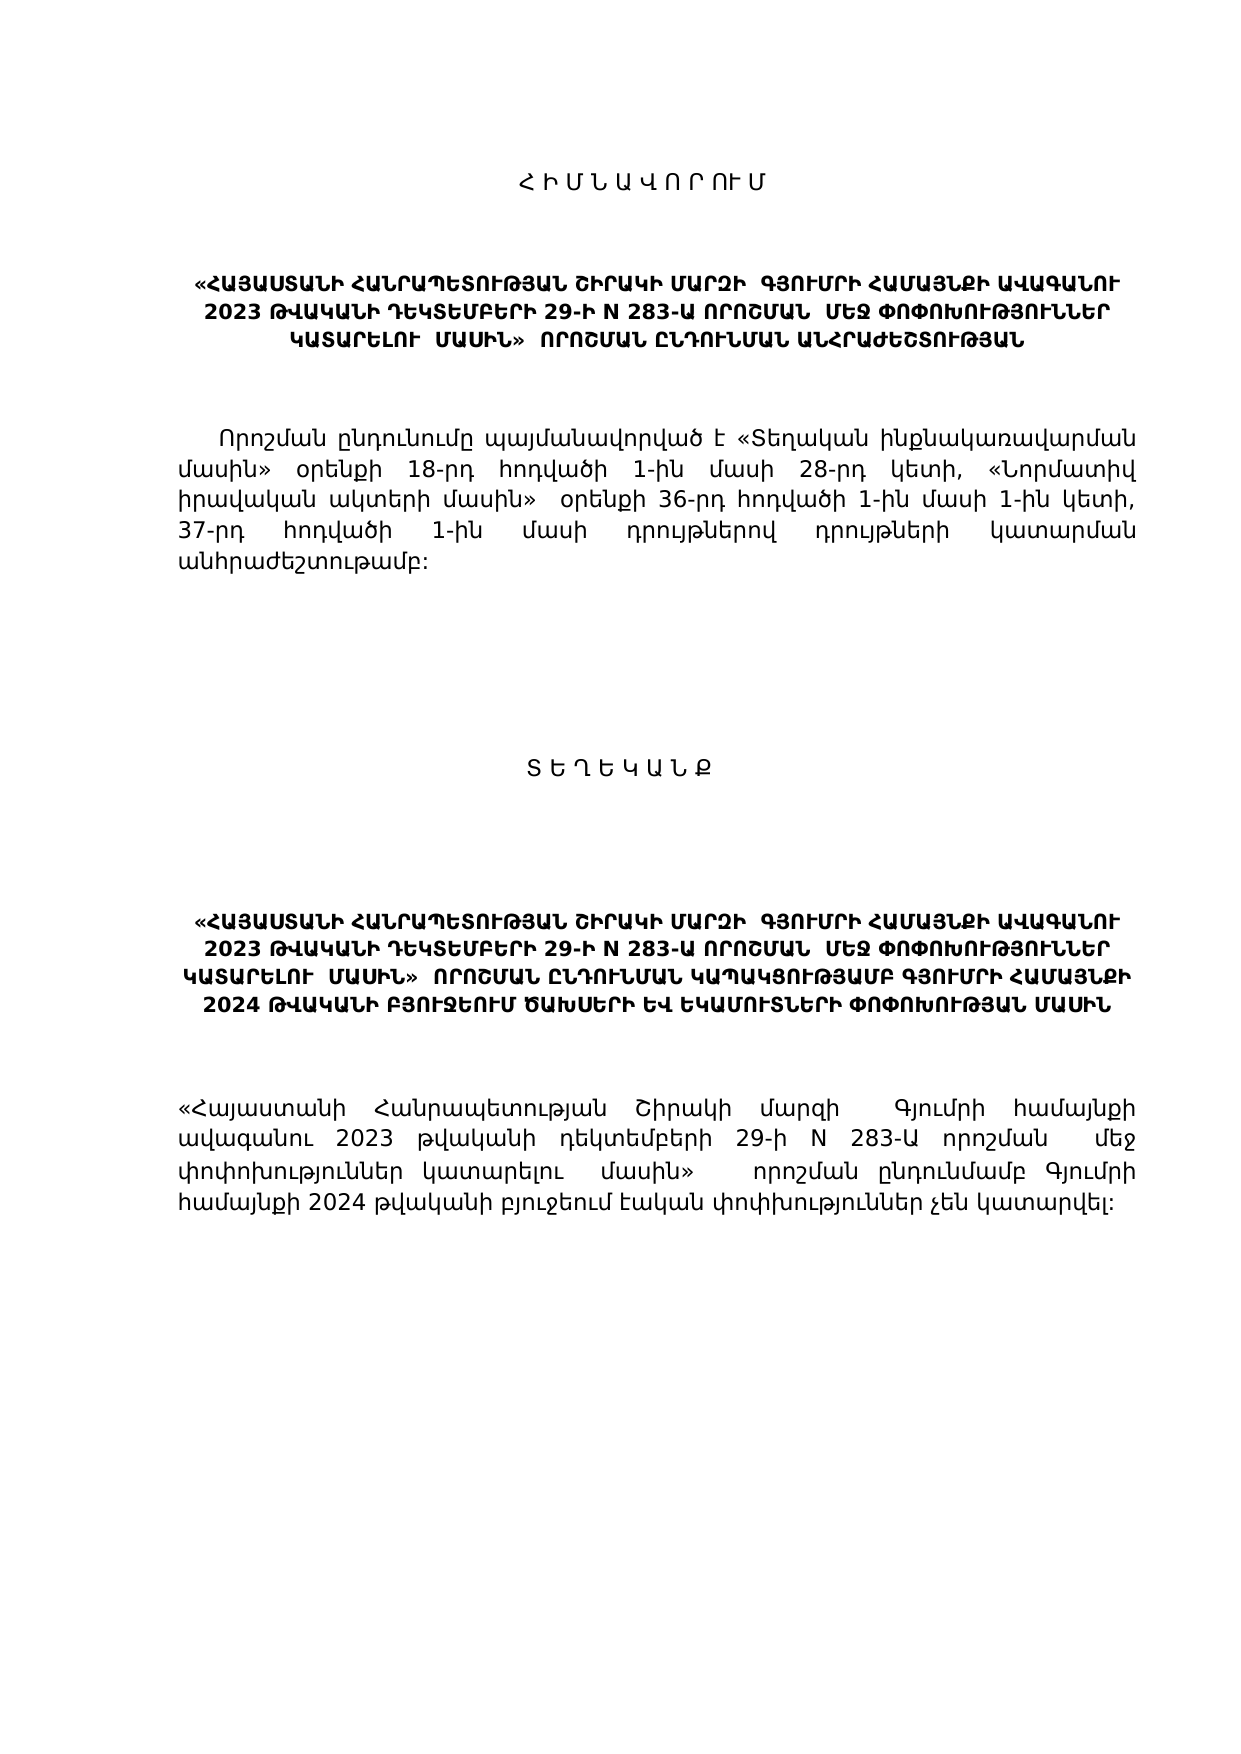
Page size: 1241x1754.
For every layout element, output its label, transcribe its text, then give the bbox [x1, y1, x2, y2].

text «ՀԱՅԱՍՏԱՆԻ ՀԱՆՐԱՊԵՏՈՒԹՅԱՆ ՇԻՐԱԿԻ ՄԱՐԶԻ ԳՅՈՒՄՐԻ ՀԱՄԱՅՆՔԻ ԱՎԱԳԱՆՈՒ 2023 ԹՎԱԿԱՆԻ ԴԵԿՏԵՄԲԵՐԻ 29-Ի N 283-Ա ՈՐՈՇՄԱՆ ՄԵՋ ՓՈՓՈԽՈՒԹՅՈՒՆՆԵՐ ԿԱՏԱՐԵԼՈՒ ՄԱՍԻՆ» ՈՐՈՇՄԱՆ ԸՆԴՈՒՆՄԱՆ ԿԱՊԱԿՑՈՒԹՅԱՄԲ ԳՅՈՒՄՐԻ ՀԱՄԱՅՆՔԻ 2024 ԹՎԱԿԱՆԻ ԲՅՈՒՋԵՈՒՄ ԾԱԽՍԵՐԻ ԵՎ ԵԿԱՄՈՒՏՆԵՐԻ ՓՈՓՈԽՈՒԹՅԱՆ ՄԱՍԻՆ [177, 910, 1137, 1017]
text Տ Ե Ղ Ե Կ Ա Ն Ք [177, 755, 1137, 782]
text «Հայաստանի Հանրապետության Շիրակի մարզի Գյումրի համայնքի ավագանու 2023 թվականի դեկտեմբերի 29-ի N 283-Ա որոշման մեջ փոփոխություններ կատարելու մասին» որոշման ընդունմամբ Գյումրի համայնքի 2024 թվականի բյուջեում էական փոփխություններ չեն կատարվել: [177, 1095, 1137, 1216]
text Հ Ի Մ Ն Ա Վ Ո Ր ՈՒ Մ [177, 169, 1137, 196]
text Որոշման ընդունումը պայմանավորված է «Տեղական ինքնակառավարման մասին» օրենքի 18-րդ հոդվածի 1-ին մասի 28-րդ կետի, «Նորմատիվ իրավական ակտերի մասին» օրենքի 36-րդ հոդվածի 1-ին մասի 1-ին կետի, 37-րդ հոդվածի 1-ին մասի դրույթներով դրույթների կատարման անհրաժեշտութամբ: [177, 425, 1137, 574]
text «ՀԱՅԱՍՏԱՆԻ ՀԱՆՐԱՊԵՏՈՒԹՅԱՆ ՇԻՐԱԿԻ ՄԱՐԶԻ ԳՅՈՒՄՐԻ ՀԱՄԱՅՆՔԻ ԱՎԱԳԱՆՈՒ 2023 ԹՎԱԿԱՆԻ ԴԵԿՏԵՄԲԵՐԻ 29-Ի N 283-Ա ՈՐՈՇՄԱՆ ՄԵՋ ՓՈՓՈԽՈՒԹՅՈՒՆՆԵՐ ԿԱՏԱՐԵԼՈՒ ՄԱՍԻՆ» ՈՐՈՇՄԱՆ ԸՆԴՈՒՆՄԱՆ ԱՆՀՐԱԺԵՇՏՈՒԹՅԱՆ [177, 272, 1137, 352]
